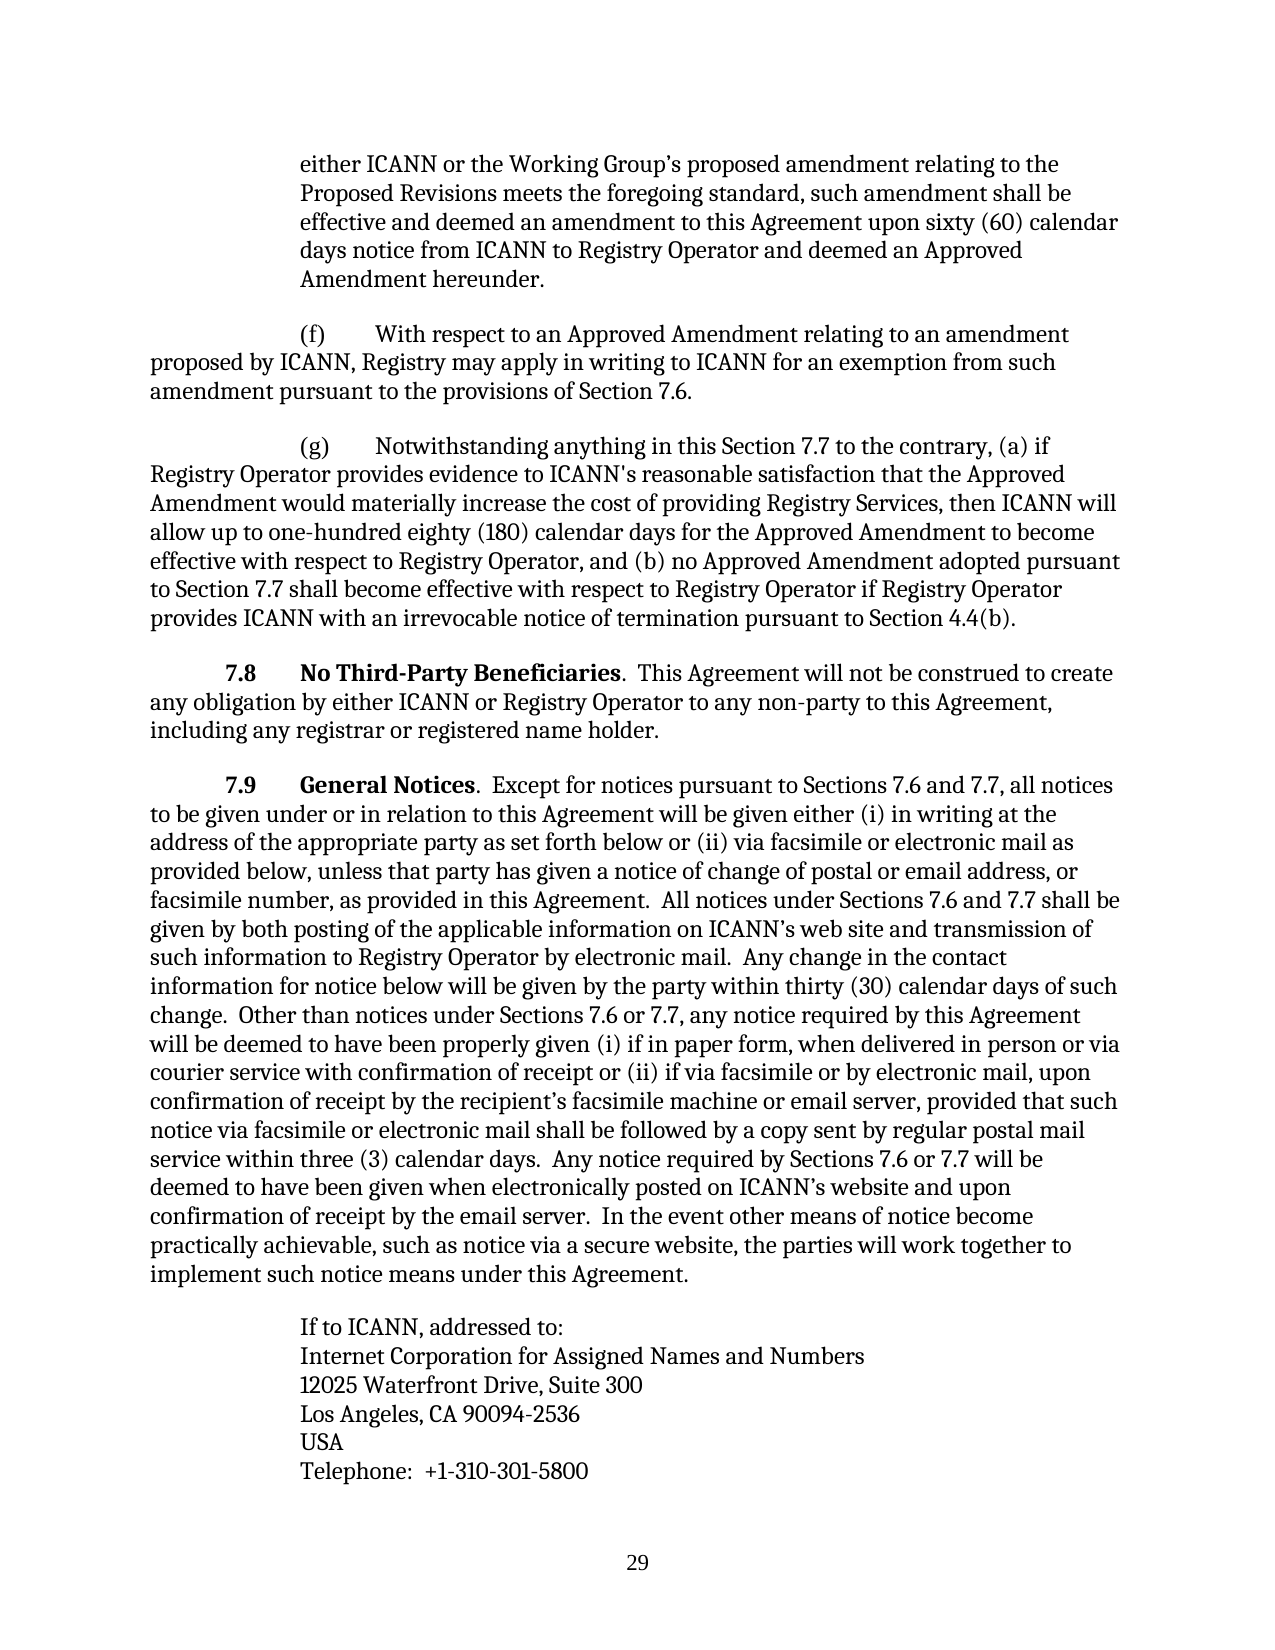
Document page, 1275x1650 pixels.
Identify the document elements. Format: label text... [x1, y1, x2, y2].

text General Notices. Except for notices pursuant to Sections 7.6 and 7.7, all notices to be given under or in relation to this Agreement will be given either (i) in writing at the address of the appropriate party as set forth below or (ii) via facsimile or electronic mail as provided below, unless that party has given a notice of change of postal or email address, or facsimile number, as provided in this Agreement. All notices under Sections 7.6 and 7.7 shall be given by both posting of the applicable information on ICANN’s web site and transmission of such information to Registry Operator by electronic mail. Any change in the contact information for notice below will be given by the party within thirty (30) calendar days of such change. Other than notices under Sections 7.6 or 7.7, any notice required by this Agreement will be deemed to have been properly given (i) if in paper form, when delivered in person or via courier service with confirmation of receipt or (ii) if via facsimile or by electronic mail, upon confirmation of receipt by the recipient’s facsimile machine or email server, provided that such notice via facsimile or electronic mail shall be followed by a copy sent by regular postal mail service within three (3) calendar days. Any notice required by Sections 7.6 or 7.7 will be deemed to have been given when electronically posted on ICANN’s website and upon confirmation of receipt by the email server. In the event other means of notice become practically achievable, such as notice via a secure website, the parties will work together to implement such notice means under this Agreement. [150, 770, 1125, 1288]
text With respect to an Approved Amendment relating to an amendment proposed by ICANN, Registry may apply in writing to ICANN for an exemption from such amendment pursuant to the provisions of Section 7.6. [150, 319, 1125, 406]
text Notwithstanding anything in this Section 7.7 to the contrary, (a) if Registry Operator provides evidence to ICANN's reasonable satisfaction that the Approved Amendment would materially increase the cost of providing Registry Services, then ICANN will allow up to one-hundred eighty (180) calendar days for the Approved Amendment to become effective with respect to Registry Operator, and (b) no Approved Amendment adopted pursuant to Section 7.7 shall become effective with respect to Registry Operator if Registry Operator provides ICANN with an irrevocable notice of termination pursuant to Section 4.4(b). [150, 431, 1125, 633]
text No Third-Party Beneficiaries. This Agreement will not be construed to create any obligation by either ICANN or Registry Operator to any non-party to this Agreement, including any registrar or registered name holder. [150, 658, 1125, 745]
text If to ICANN, addressed to: Internet Corporation for Assigned Names and Numbers 12025 Waterfront Drive, Suite 300 Los Angeles, CA 90094-2536 [300, 1313, 1125, 1428]
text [300, 150, 1125, 294]
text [300, 1428, 1125, 1486]
